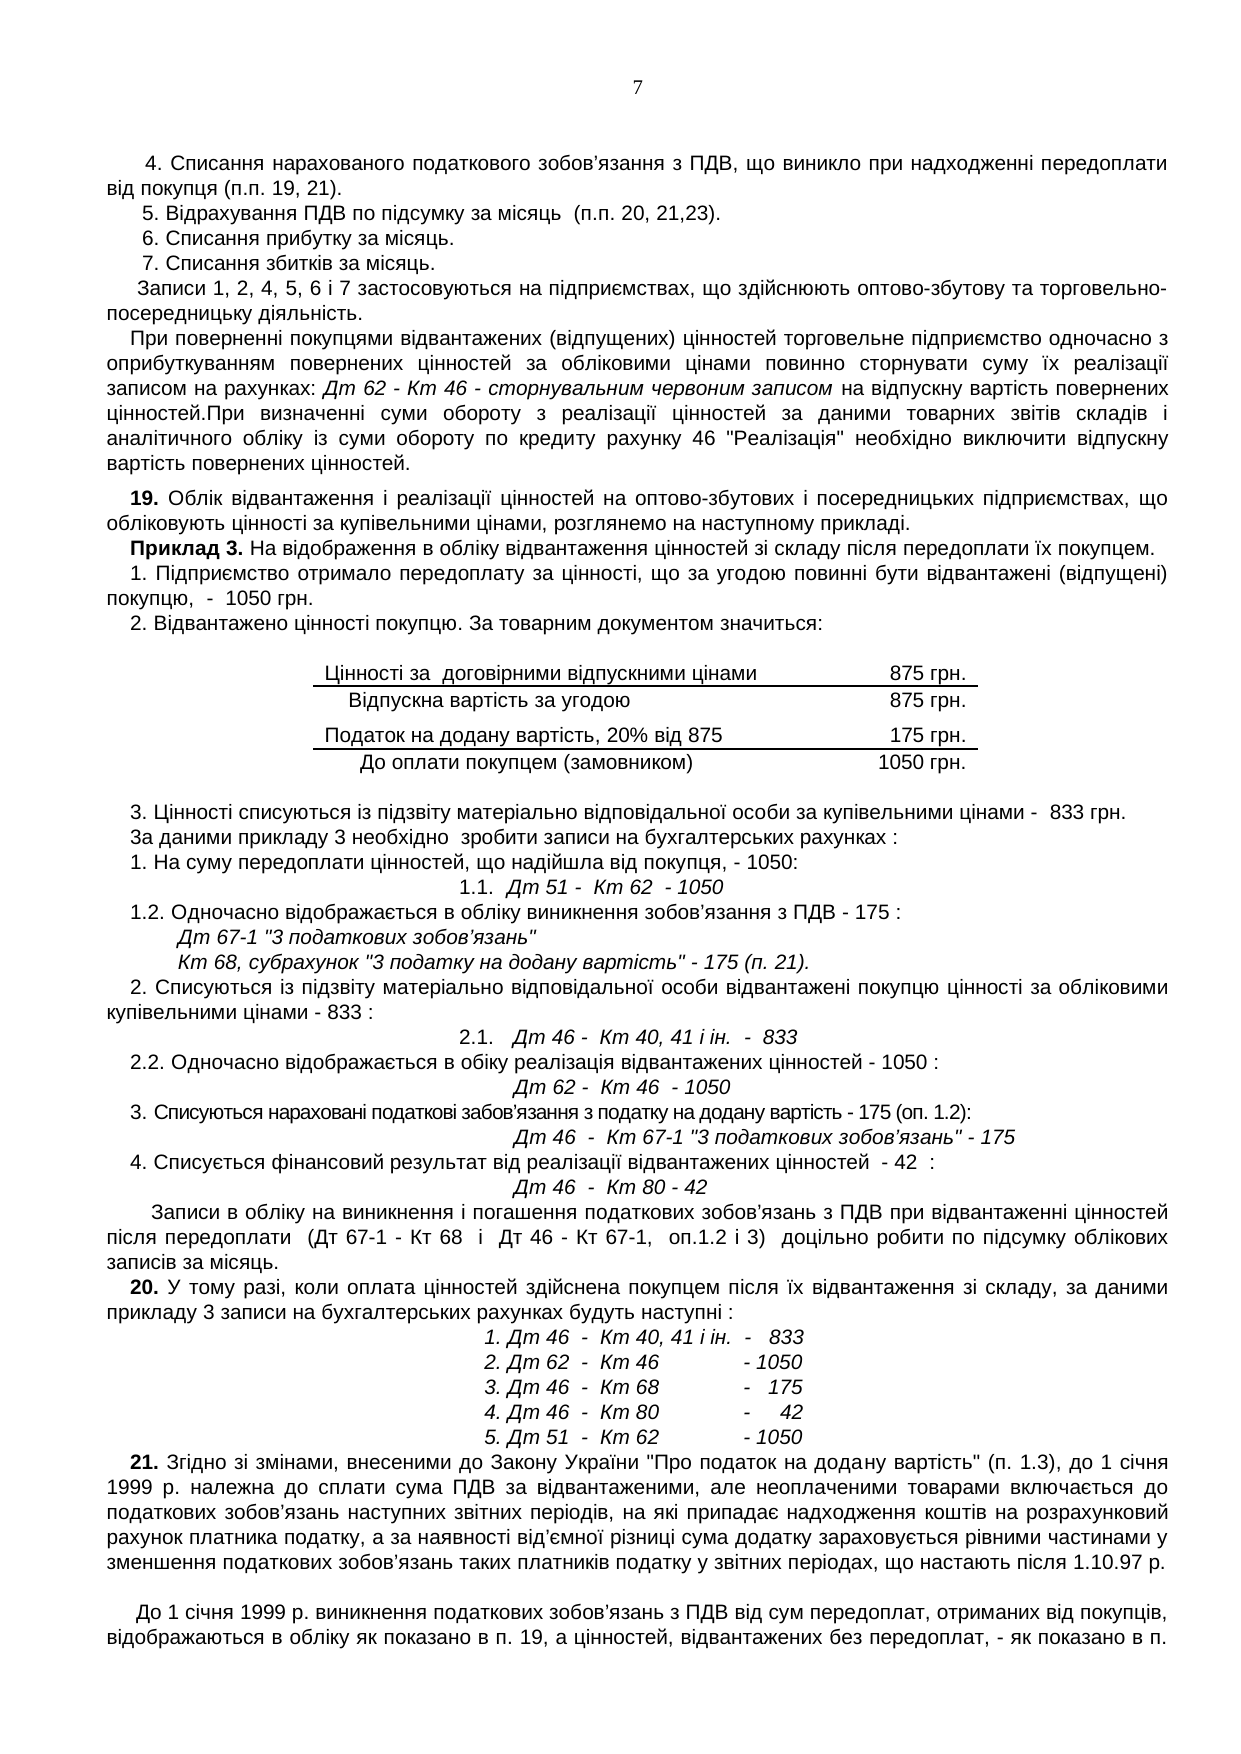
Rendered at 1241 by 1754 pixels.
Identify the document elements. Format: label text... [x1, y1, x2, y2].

text 1.2. Одночасно відображається в обліку виникнення зобов’язання з ПДВ - 175 : [106, 899, 1169, 924]
text 1. Дт 46 - Кт 40, 41 і ін. - 833 [106, 1324, 1169, 1349]
table_cell До оплати покупцем (замовником) [313, 750, 815, 774]
text 2. Відвантажено цінності покупцю. За товарним документом значиться: [106, 610, 1169, 635]
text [106, 1599, 1169, 1649]
text 1. Підприємство отримало передоплату за цінності, що за угодою повинні бути відвантажені (відпущені) покупцю, - 1050 грн. [106, 560, 1169, 610]
text 2.1. Дт 46 - Кт 40, 41 і ін. - 833 [106, 1024, 1169, 1049]
text Дт 62 - Кт 46 - 1050 [106, 1074, 1169, 1099]
text 2.2. Одночасно відображається в обіку реалізація відвантажених цінностей - 1050 : [106, 1049, 1169, 1074]
text 1.1. Дт 51 - Кт 62 - 1050 [106, 874, 1169, 899]
text Дт 46 - Кт 80 - 42 [106, 1174, 1169, 1199]
text 3. Списуються нараховані податкові забов’язання з податку на додану вартість - 175 (оп. 1.2): [106, 1099, 1169, 1124]
text 2. Дт 62 - Кт 46 - 1050 [106, 1349, 1169, 1374]
text 3. Дт 46 - Кт 68 - 175 [106, 1374, 1169, 1399]
text 3. Цінності списуються із підзвіту матеріально відповідальної особи за купівельними цінами - 833 грн. [106, 799, 1169, 824]
text Дт 67-1 "3 податкових зобов’язань" [106, 924, 1169, 949]
text Дт 46 - Кт 67-1 "3 податкових зобов’язань" - 175 [106, 1124, 1169, 1149]
text 4. Дт 46 - Кт 80 - 42 [106, 1399, 1169, 1424]
text 1. На суму передоплати цінностей, що надійшла від покупця, - 1050: [106, 849, 1169, 874]
text 2. Списуються із підзвіту матеріально відповідальної особи відвантажені покупцю цінності за обліковими купівельними цінами - 833 : [106, 974, 1169, 1024]
table_cell Відпускна вартість за угодою [313, 687, 815, 723]
text Записи 1, 2, 4, 5, 6 і 7 застосовуються на підприємствах, що здійснюють оптово-збутову та торговельно-посередницьку діяльність. [106, 275, 1169, 325]
text 4. Списується фінансовий результат від реалізації відвантажених цінностей - 42 : [106, 1149, 1169, 1174]
text 7. Списання збитків за місяць. [106, 250, 1169, 275]
text 5. Дт 51 - Кт 62 - 1050 [106, 1424, 1169, 1449]
table_cell Податок на додану вартість, 20% від 875 [313, 723, 815, 748]
table_cell 1050 грн. [815, 750, 978, 774]
table_header Цінності за договірними відпускними цінами [313, 660, 815, 685]
text 6. Списання прибутку за місяць. [106, 225, 1169, 250]
table_header 875 грн. [815, 660, 978, 685]
text 5. Відрахування ПДВ по підсумку за місяць (п.п. 20, 21,23). [106, 200, 1169, 225]
text Записи в обліку на виникнення і погашення податкових зобов’язань з ПДВ при відвантаженні цінностей після передоплати (Дт 67-1 - Кт 68 і Дт 46 - Кт 67-1, оп.1.2 і 3) доцільно робити по підсумку облікових записів за місяць. [106, 1199, 1169, 1274]
text 4. Списання нарахованого податкового зобов’язання з ПДВ, що виникло при надходженні передоплати від покупця (п.п. 19, 21). [106, 150, 1169, 200]
text 20. У тому разі, коли оплата цінностей здійснена покупцем після їх відвантаження зі складу, за даними прикладу 3 записи на бухгалтерських рахунках будуть наступні : [106, 1274, 1169, 1324]
text 19. Облік відвантаження і реалізації цінностей на оптово-збутових і посередницьких підприємствах, що обліковують цінності за купівельними цінами, розглянемо на наступному прикладі. [106, 485, 1169, 535]
text Приклад 3. На відображення в обліку відвантаження цінностей зі складу після передоплати їх покупцем. [106, 535, 1169, 560]
table_cell 875 грн. [815, 687, 978, 723]
text Кт 68, субрахунок "3 податку на додану вартість" - 175 (п. 21). [106, 949, 1169, 974]
text 21. Згідно зі змінами, внесеними до Закону України "Про податок на додану вартість" (п. 1.3), до 1 січня 1999 р. належна до сплати сума ПДВ за відвантаженими, але неоплаченими товарами включається до податкових зобов’язань наступних звітних періодів, на які припадає надходження коштів на розрахунковий рахунок платника податку, а за наявності від’ємної різниці сума додатку зараховується рівними частинами у зменшення податкових зобов’язань таких платників податку у звітних періодах, що настають після 1.10.97 р. [106, 1449, 1169, 1574]
text При поверненні покупцями відвантажених (відпущених) цінностей торговельне підприємство одночасно з оприбуткуванням повернених цінностей за обліковими цінами повинно сторнувати суму їх реалізації записом на рахунках: Дт 62 - Кт 46 - сторнувальним червоним записом на відпускну вартість повернених цінностей.При визначенні суми обороту з реалізації цінностей за даними товарних звітів складів і аналітичного обліку із суми обороту по кредиту рахунку 46 "Реалізація" необхідно виключити відпускну вартість повернених цінностей. [106, 325, 1169, 475]
text 3а даними прикладу 3 необхідно зробити записи на бухгалтерських рахунках : [106, 824, 1169, 849]
table_cell 175 грн. [815, 723, 978, 748]
